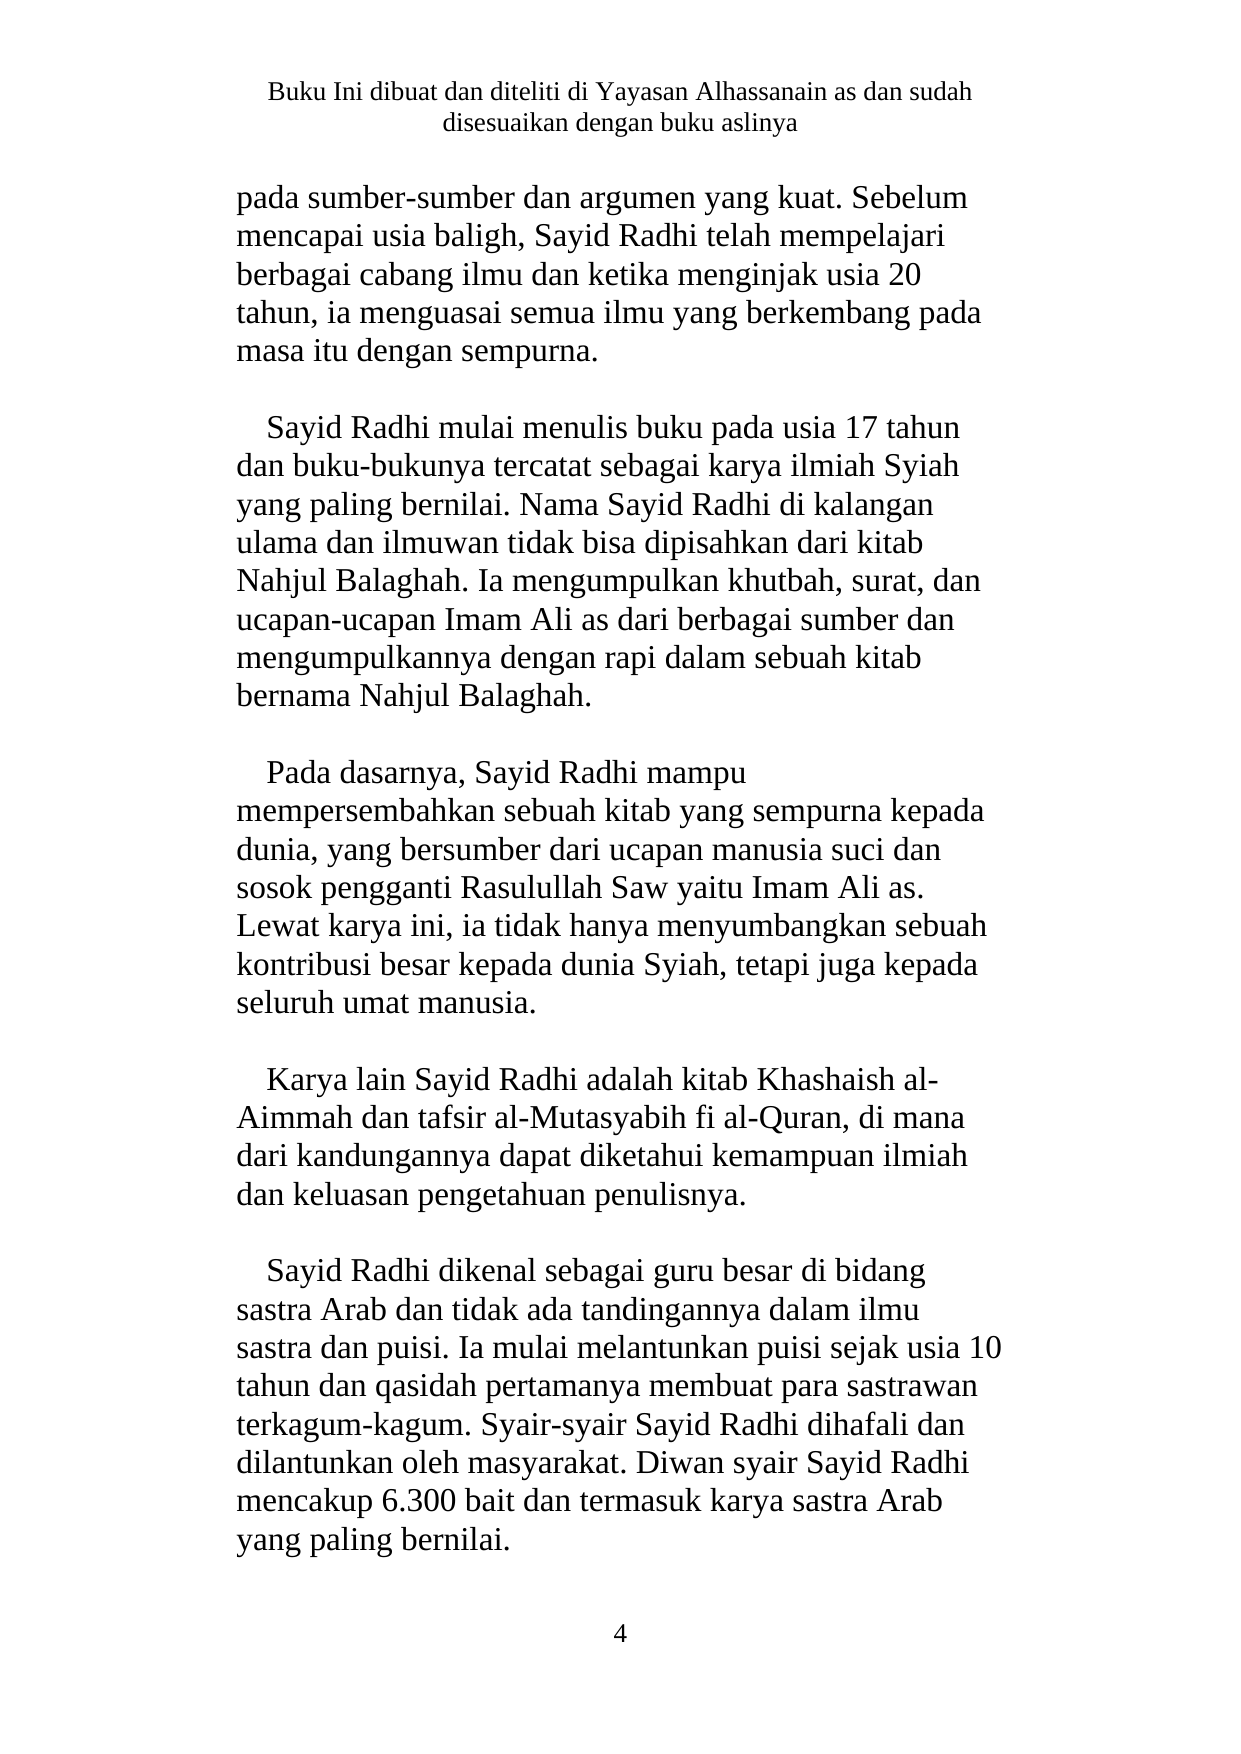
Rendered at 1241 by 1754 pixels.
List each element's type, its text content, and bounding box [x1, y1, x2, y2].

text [236, 177, 1004, 369]
text Karya lain Sayid Radhi adalah kitab Khashaish al-Aimmah dan tafsir al-Mutasyabih fi al-Quran, di mana dari kandungannya dapat diketahui kemampuan ilmiah dan keluasan pengetahuan penulisnya. [236, 1059, 1004, 1212]
text Sayid Radhi mulai menulis buku pada usia 17 tahun dan buku-bukunya tercatat sebagai karya ilmiah Syiah yang paling bernilai. Nama Sayid Radhi di kalangan ulama dan ilmuwan tidak bisa dipisahkan dari kitab Nahjul Balaghah. Ia mengumpulkan khutbah, surat, dan ucapan-ucapan Imam Ali as dari berbagai sumber dan mengumpulkannya dengan rapi dalam sebuah kitab bernama Nahjul Balaghah. [236, 407, 1004, 714]
text Sayid Radhi dikenal sebagai guru besar di bidang sastra Arab dan tidak ada tandingannya dalam ilmu sastra dan puisi. Ia mulai melantunkan puisi sejak usia 10 tahun dan qasidah pertamanya membuat para sastrawan terkagum-kagum. Syair-syair Sayid Radhi dihafali dan dilantunkan oleh masyarakat. Diwan syair Sayid Radhi mencakup 6.300 bait dan termasuk karya sastra Arab yang paling bernilai. [236, 1251, 1004, 1557]
text Pada dasarnya, Sayid Radhi mampu mempersembahkan sebuah kitab yang sempurna kepada dunia, yang bersumber dari ucapan manusia suci dan sosok pengganti Rasulullah Saw yaitu Imam Ali as. Lewat karya ini, ia tidak hanya menyumbangkan sebuah kontribusi besar kepada dunia Syiah, tetapi juga kepada seluruh umat manusia. [236, 752, 1004, 1021]
